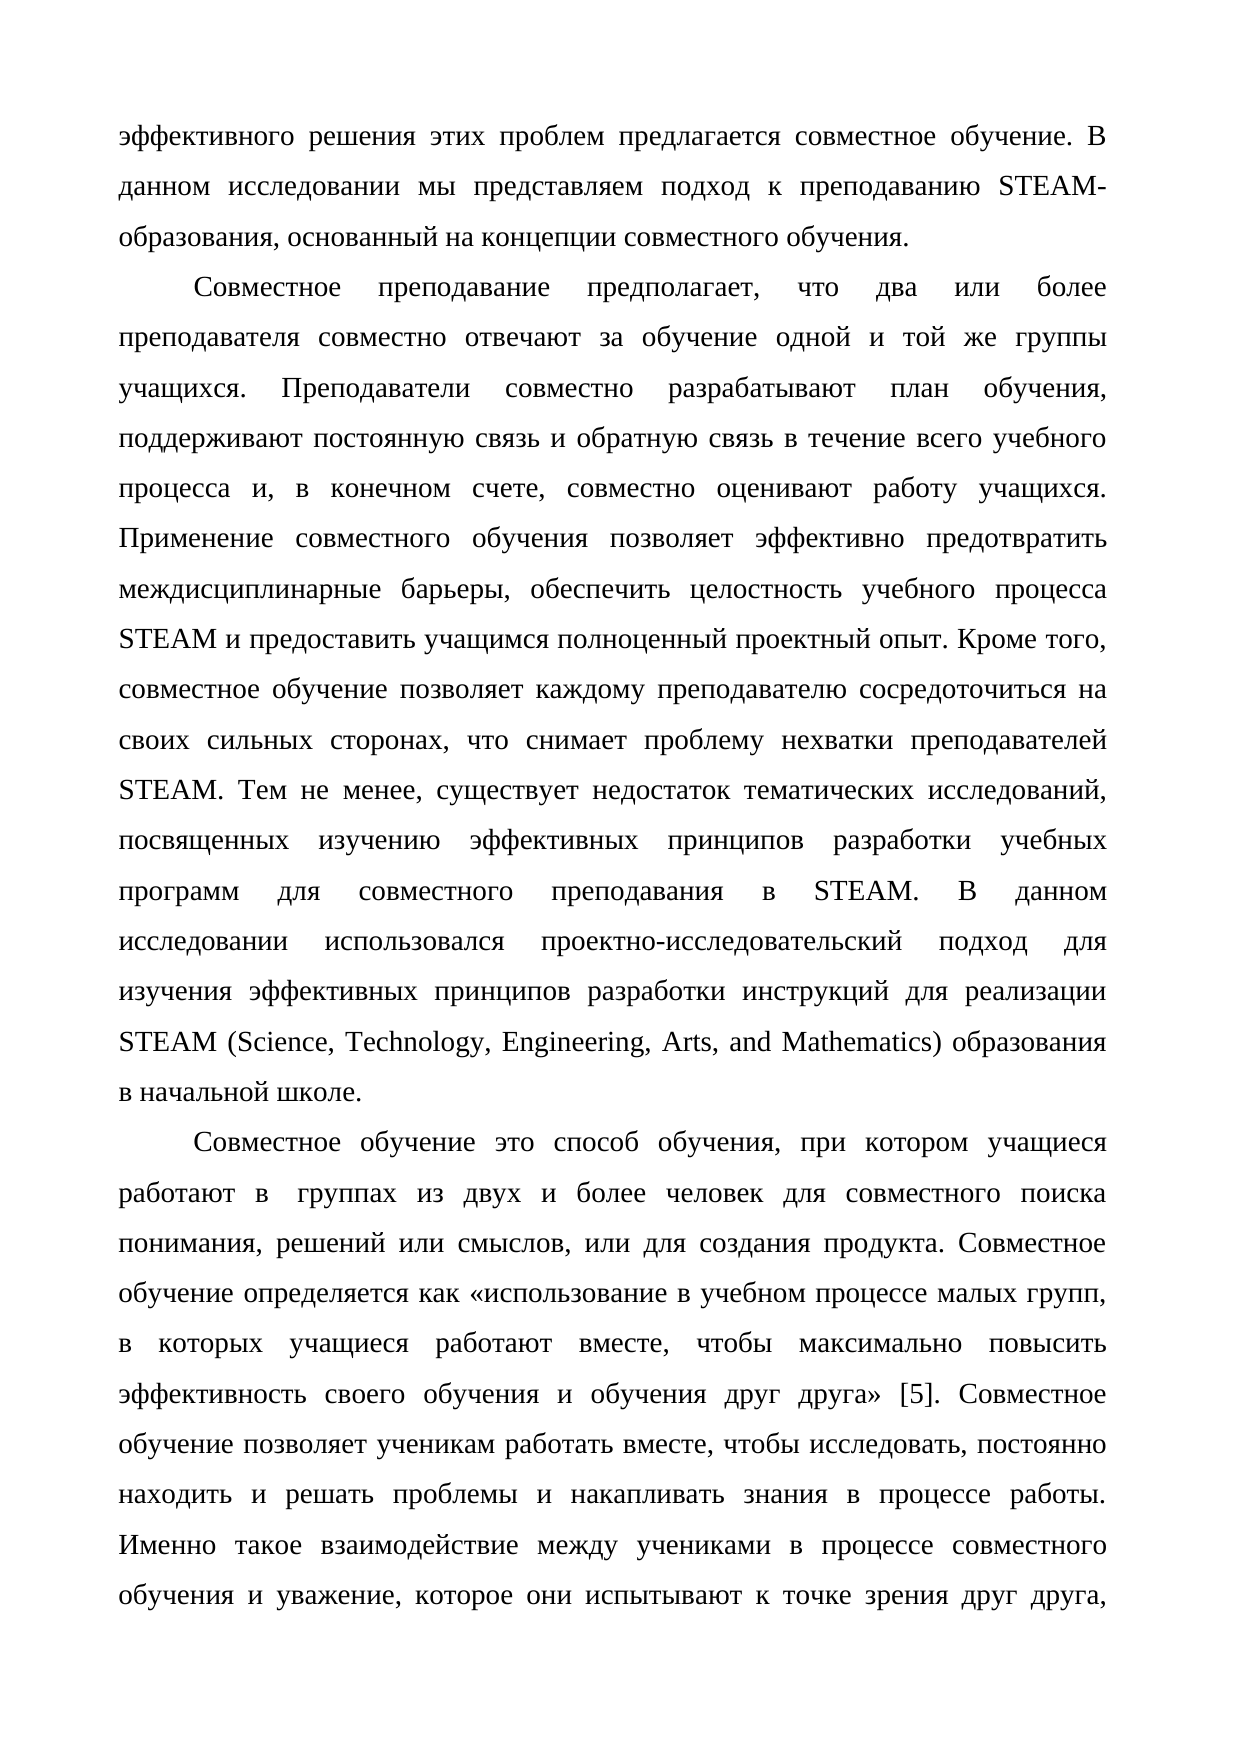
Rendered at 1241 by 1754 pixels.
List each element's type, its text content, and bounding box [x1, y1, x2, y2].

text Совместное преподавание предполагает, что два или более преподавателя совместно отвечают за обучение одной и той же группы учащихся. Преподаватели совместно разрабатывают план обучения, поддерживают постоянную связь и обратную связь в течение всего учебного процесса и, в конечном счете, совместно оценивают работу учащихся. Применение совместного обучения позволяет эффективно предотвратить междисциплинарные барьеры, обеспечить целостность учебного процесса STEAM и предоставить учащимся полноценный проектный опыт. Кроме того, совместное обучение позволяет каждому преподавателю сосредоточиться на своих сильных сторонах, что снимает проблему нехватки преподавателей STEAM. Тем не менее, существует недостаток тематических исследований, посвященных изучению эффективных принципов разработки учебных программ для совместного преподавания в STEAM. В данном исследовании использовался проектно-исследовательский подход для изучения эффективных принципов разработки инструкций для реализации STEAM (Science, Technology, Engineering, Arts, and Mathematics) образования в начальной школе. [118, 269, 1108, 1108]
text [118, 1124, 1108, 1611]
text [118, 118, 1108, 252]
